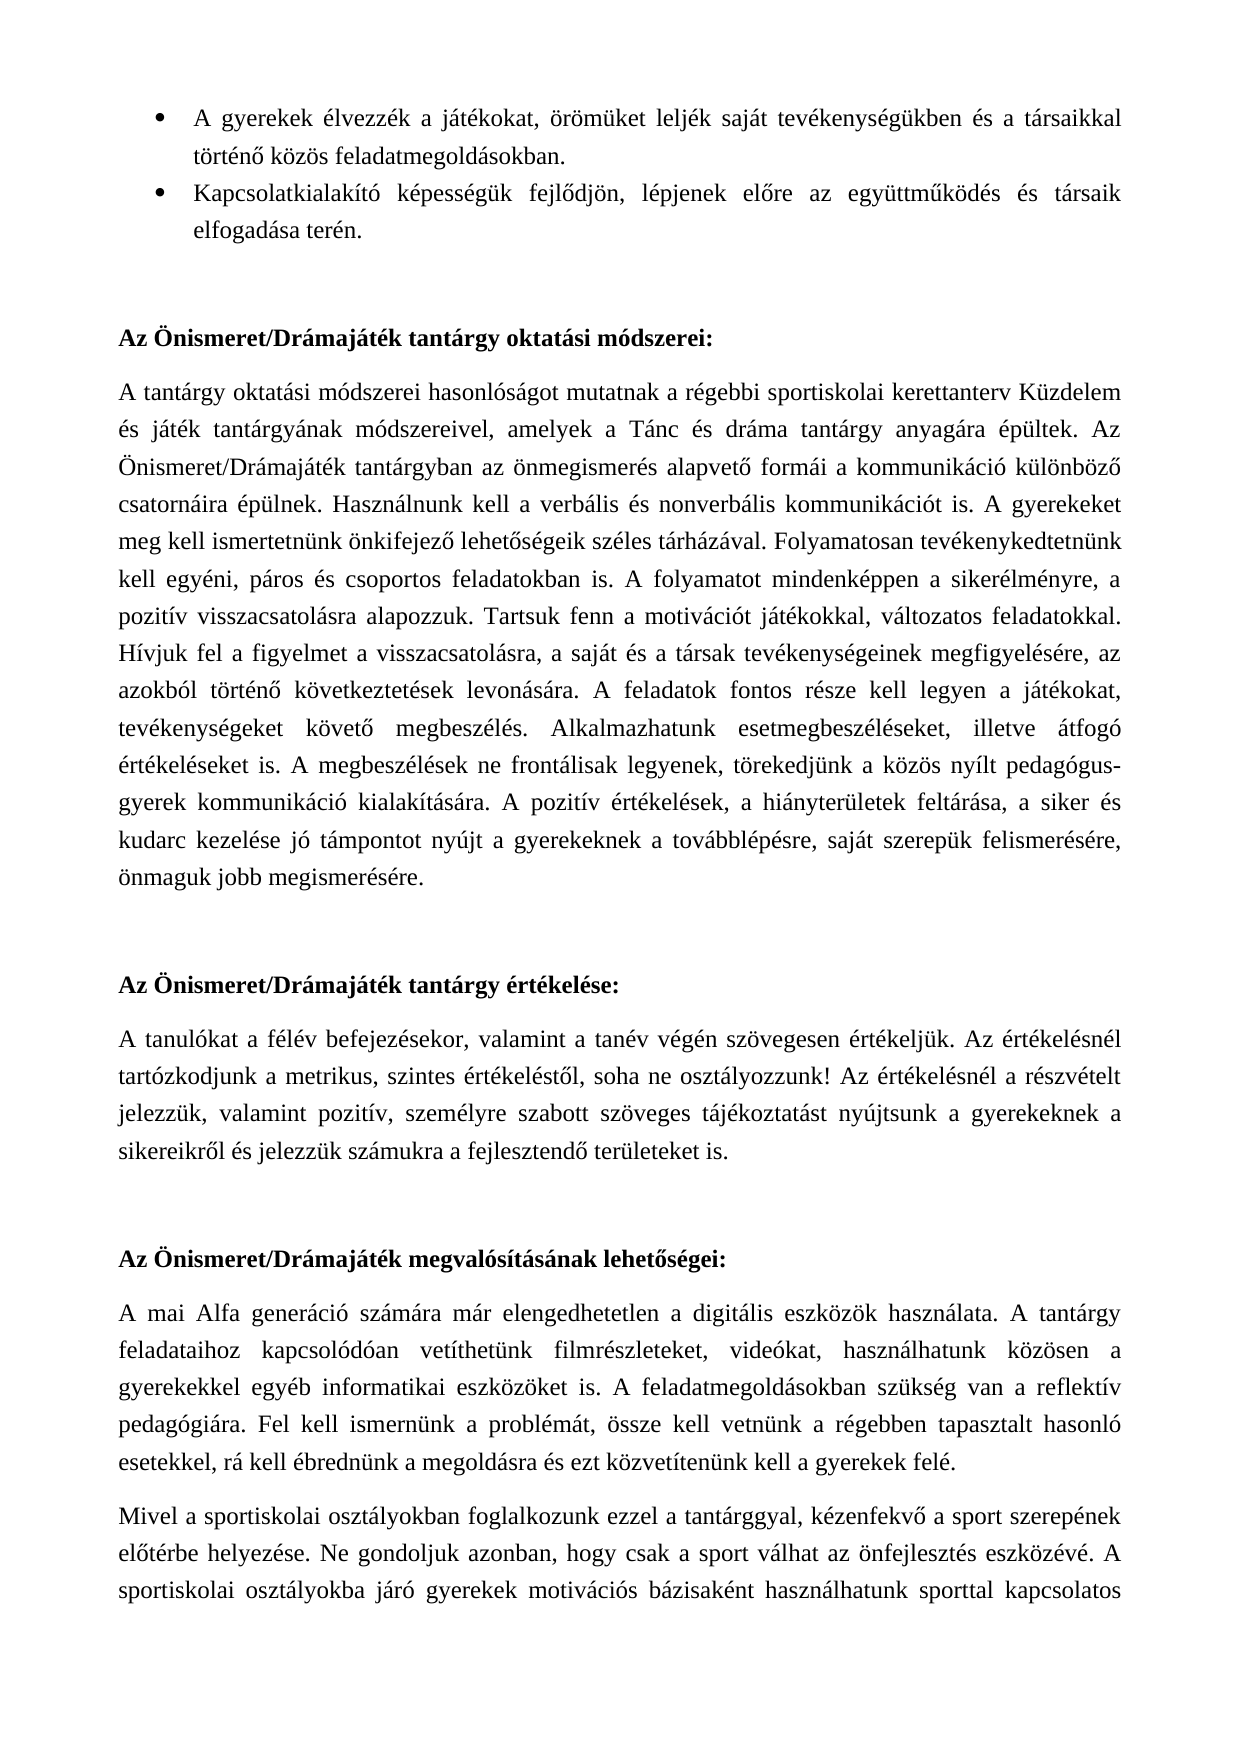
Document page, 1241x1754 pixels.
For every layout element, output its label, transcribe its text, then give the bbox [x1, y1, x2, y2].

text Az Önismeret/Drámajáték megvalósításának lehetőségei: [118, 1244, 1122, 1272]
list Kapcsolatkialakító képességük fejlődjön, lépjenek előre az együttműködés és társaik elfogadása terén. [156, 178, 1122, 244]
text A tantárgy oktatási módszerei hasonlóságot mutatnak a régebbi sportiskolai kerettanterv Küzdelem és játék tantárgyának módszereivel, amelyek a Tánc és dráma tantárgy anyagára épültek. Az Önismeret/Drámajáték tantárgyban az önmegismerés alapvető formái a kommunikáció különböző csatornáira épülnek. Használnunk kell a verbális és nonverbális kommunikációt is. A gyerekeket meg kell ismertetnünk önkifejező lehetőségeik széles tárházával. Folyamatosan tevékenykedtetnünk kell egyéni, páros és csoportos feladatokban is. A folyamatot mindenképpen a sikerélményre, a pozitív visszacsatolásra alapozzuk. Tartsuk fenn a motivációt játékokkal, változatos feladatokkal. Hívjuk fel a figyelmet a visszacsatolásra, a saját és a társak tevékenységeinek megfigyelésére, az azokból történő következtetések levonására. A feladatok fontos része kell legyen a játékokat, tevékenységeket követő megbeszélés. Alkalmazhatunk esetmegbeszéléseket, illetve átfogó értékeléseket is. A megbeszélések ne frontálisak legyenek, törekedjünk a közös nyílt pedagógus-gyerek kommunikáció kialakítására. A pozitív értékelések, a hiányterületek feltárása, a siker és kudarc kezelése jó támpontot nyújt a gyerekeknek a továbblépésre, saját szerepük felismerésére, önmaguk jobb megismerésére. [118, 377, 1122, 891]
list A gyerekek élvezzék a játékokat, örömüket leljék saját tevékenységükben és a társaikkal történő közös feladatmegoldásokban. [156, 103, 1122, 169]
text A tanulókat a félév befejezésekor, valamint a tanév végén szövegesen értékeljük. Az értékelésnél tartózkodjunk a metrikus, szintes értékeléstől, soha ne osztályozzunk! Az értékelésnél a részvételt jelezzük, valamint pozitív, személyre szabott szöveges tájékoztatást nyújtsunk a gyerekeknek a sikereikről és jelezzük számukra a fejlesztendő területeket is. [118, 1024, 1122, 1164]
text Az Önismeret/Drámajáték tantárgy értékelése: [118, 970, 1122, 999]
text Az Önismeret/Drámajáték tantárgy oktatási módszerei: [118, 323, 1122, 352]
text A mai Alfa generáció számára már elengedhetetlen a digitális eszközök használata. A tantárgy feladataihoz kapcsolódóan vetíthetünk filmrészleteket, videókat, használhatunk közösen a gyerekekkel egyéb informatikai eszközöket is. A feladatmegoldásokban szükség van a reflektív pedagógiára. Fel kell ismernünk a problémát, össze kell vetnünk a régebben tapasztalt hasonló esetekkel, rá kell ébrednünk a megoldásra és ezt közvetítenünk kell a gyerekek felé. [118, 1298, 1122, 1476]
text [118, 1501, 1122, 1604]
